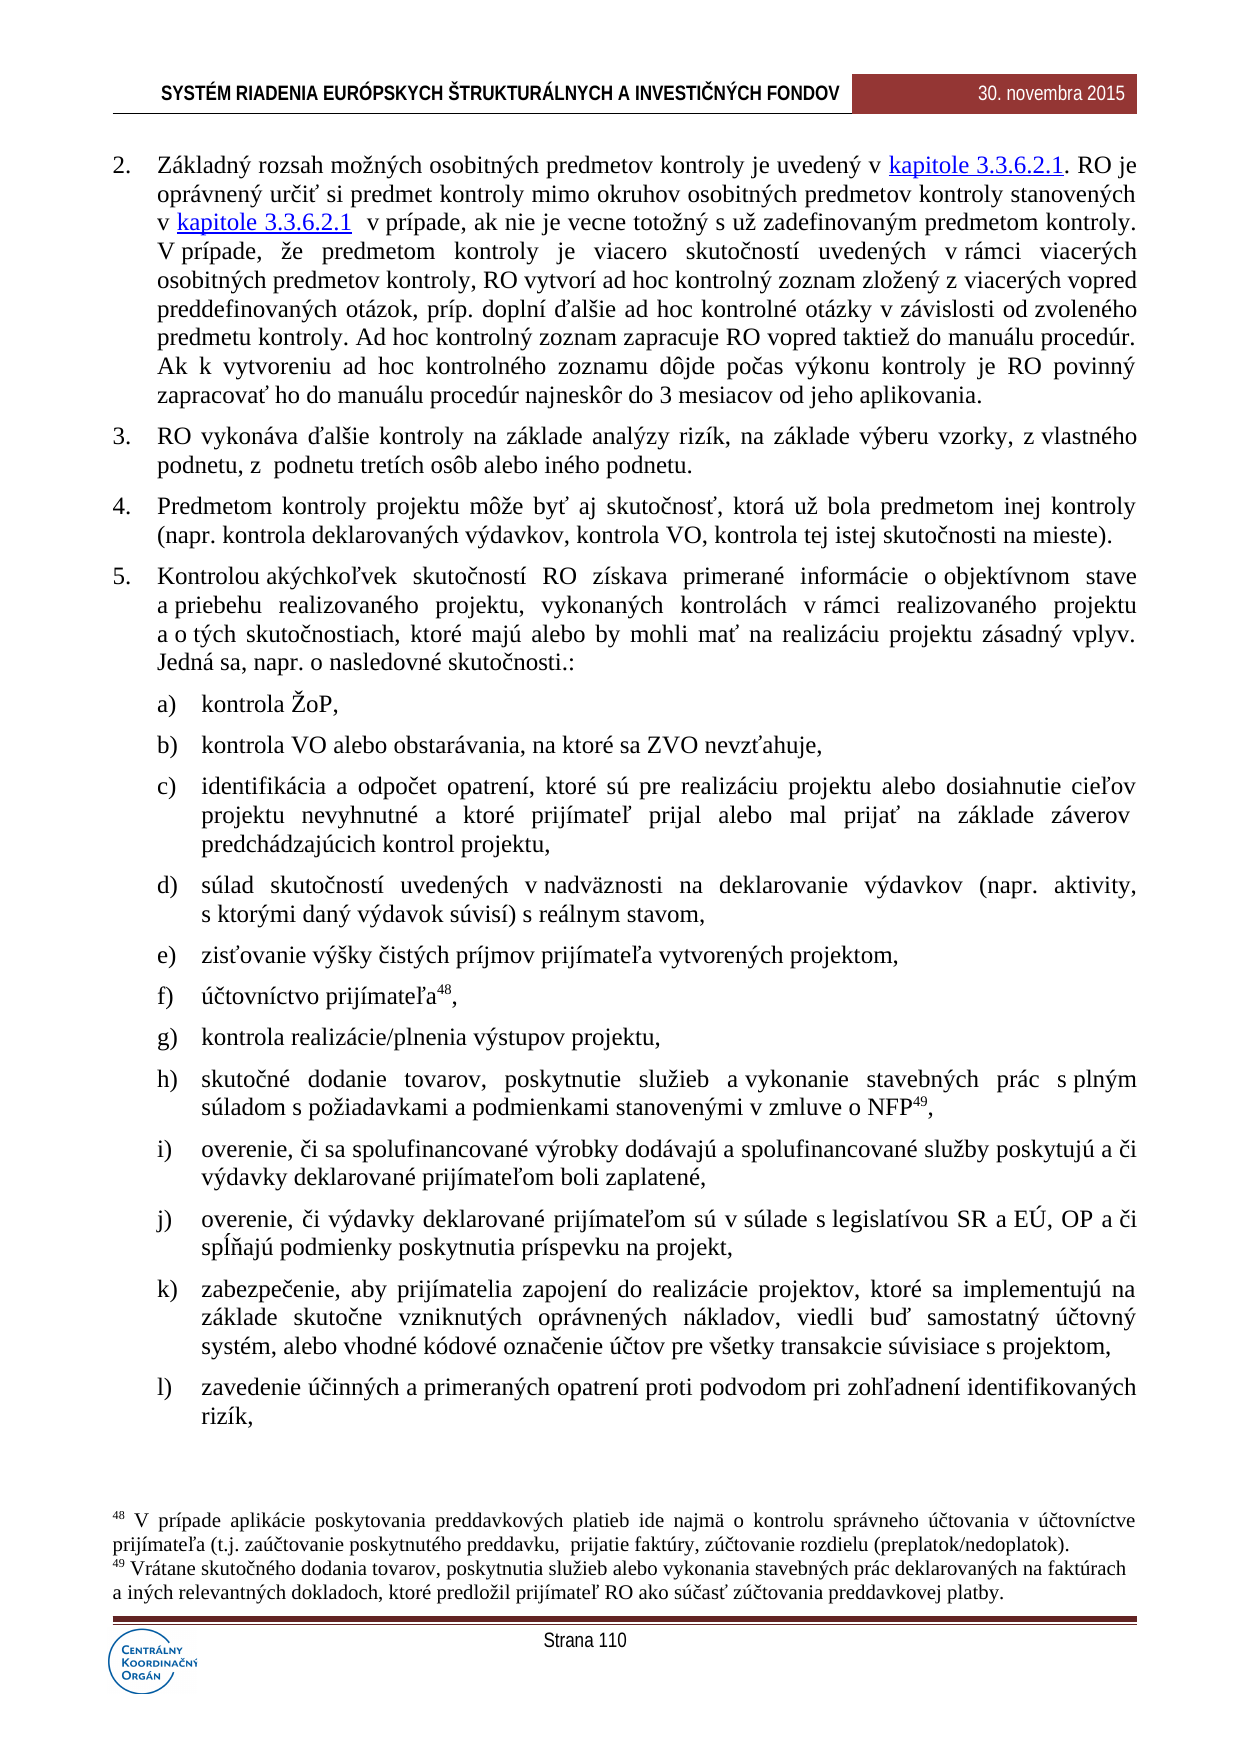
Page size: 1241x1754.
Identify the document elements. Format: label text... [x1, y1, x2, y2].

list overenie, či výdavky deklarované prijímateľom sú v súlade s legislatívou SR a EÚ, OP a či spĺňajú podmienky poskytnutia príspevku na projekt, [157, 1204, 1137, 1261]
list zabezpečenie, aby prijímatelia zapojení do realizácie projektov, ktoré sa implementujú na základe skutočne vzniknutých oprávnených nákladov, viedli buď samostatný účtovný systém, alebo vhodné kódové označenie účtov pre všetky transakcie súvisiace s projektom, [157, 1274, 1137, 1360]
list RO vykonáva ďalšie kontroly na základe analýzy rizík, na základe výberu vzorky, z vlastného podnetu, z podnetu tretích osôb alebo iného podnetu. [112, 421, 1137, 479]
list skutočné dodanie tovarov, poskytnutie služieb a vykonanie stavebných prác s plným súladom s požiadavkami a podmienkami stanovenými v zmluve o NFP, [157, 1064, 1137, 1121]
list identifikácia a odpočet opatrení, ktoré sú pre realizáciu projektu alebo dosiahnutie cieľov projektu nevyhnutné a ktoré prijímateľ prijal alebo mal prijať na základe záverov predchádzajúcich kontrol projektu, [157, 771, 1137, 857]
list kontrola VO alebo obstarávania, na ktoré sa ZVO nevzťahuje, [157, 730, 1137, 759]
list kontrola realizácie/plnenia výstupov projektu, [157, 1022, 1137, 1051]
list zisťovanie výšky čistých príjmov prijímateľa vytvorených projektom, [157, 940, 1137, 969]
picture [106, 1627, 198, 1693]
list Kontrolou akýchkoľvek skutočností RO získava primerané informácie o objektívnom stave a priebehu realizovaného projektu, vykonaných kontrolách v rámci realizovaného projektu a o tých skutočnostiach, ktoré majú alebo by mohli mať na realizáciu projektu zásadný vplyv. Jedná sa, napr. o nasledovné skutočnosti.: [112, 561, 1137, 676]
list účtovníctvo prijímateľa, [157, 981, 1137, 1010]
list zavedenie účinných a primeraných opatrení proti podvodom pri zohľadnení identifikovaných rizík, [157, 1372, 1137, 1430]
list overenie, či sa spolufinancované výrobky dodávajú a spolufinancované služby poskytujú a či výdavky deklarované prijímateľom boli zaplatené, [157, 1134, 1137, 1191]
list Predmetom kontroly projektu môže byť aj skutočnosť, ktorá už bola predmetom inej kontroly (napr. kontrola deklarovaných výdavkov, kontrola VO, kontrola tej istej skutočnosti na mieste). [112, 491, 1137, 549]
list Základný rozsah možných osobitných predmetov kontroly je uvedený v kapitole 3.3.6.2.1. RO je oprávnený určiť si predmet kontroly mimo okruhov osobitných predmetov kontroly stanovených v kapitole 3.3.6.2.1 v prípade, ak nie je vecne totožný s už zadefinovaným predmetom kontroly. V prípade, že predmetom kontroly je viacero skutočností uvedených v rámci viacerých osobitných predmetov kontroly, RO vytvorí ad hoc kontrolný zoznam zložený z viacerých vopred preddefinovaných otázok, príp. doplní ďalšie ad hoc kontrolné otázky v závislosti od zvoleného predmetu kontroly. Ad hoc kontrolný zoznam zapracuje RO vopred taktiež do manuálu procedúr. Ak k vytvoreniu ad hoc kontrolného zoznamu dôjde počas výkonu kontroly je RO povinný zapracovať ho do manuálu procedúr najneskôr do 3 mesiacov od jeho aplikovania. [112, 150, 1137, 409]
list súlad skutočností uvedených v nadväznosti na deklarovanie výdavkov (napr. aktivity, s ktorými daný výdavok súvisí) s reálnym stavom, [157, 870, 1137, 927]
list kontrola ŽoP, [157, 689, 1137, 717]
